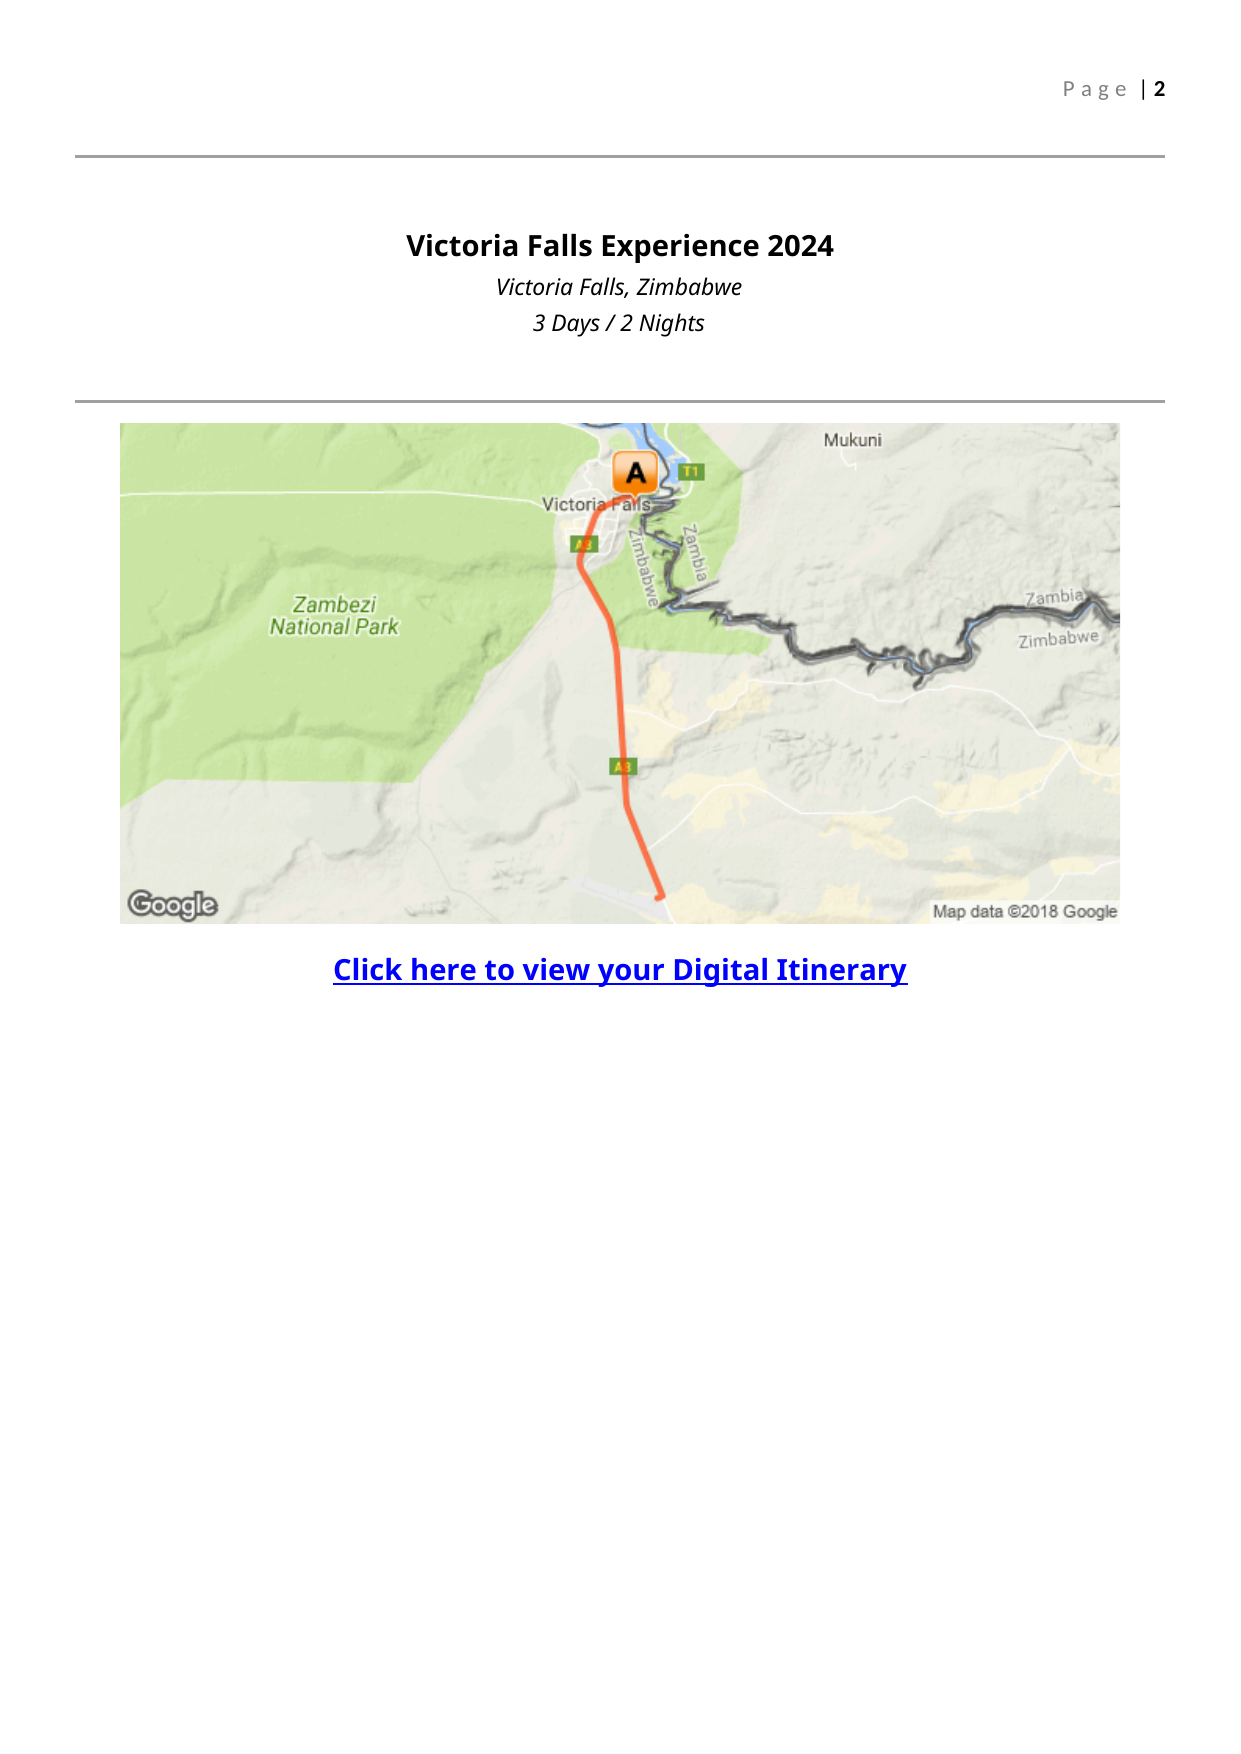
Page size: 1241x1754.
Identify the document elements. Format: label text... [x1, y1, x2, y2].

subtitle Victoria Falls Experience 2024 [75, 225, 1165, 265]
text Victoria Falls, Zimbabwe 3 Days / 2 Nights [75, 271, 1165, 370]
subtitle Click here to view your Digital Itinerary [75, 949, 1165, 989]
